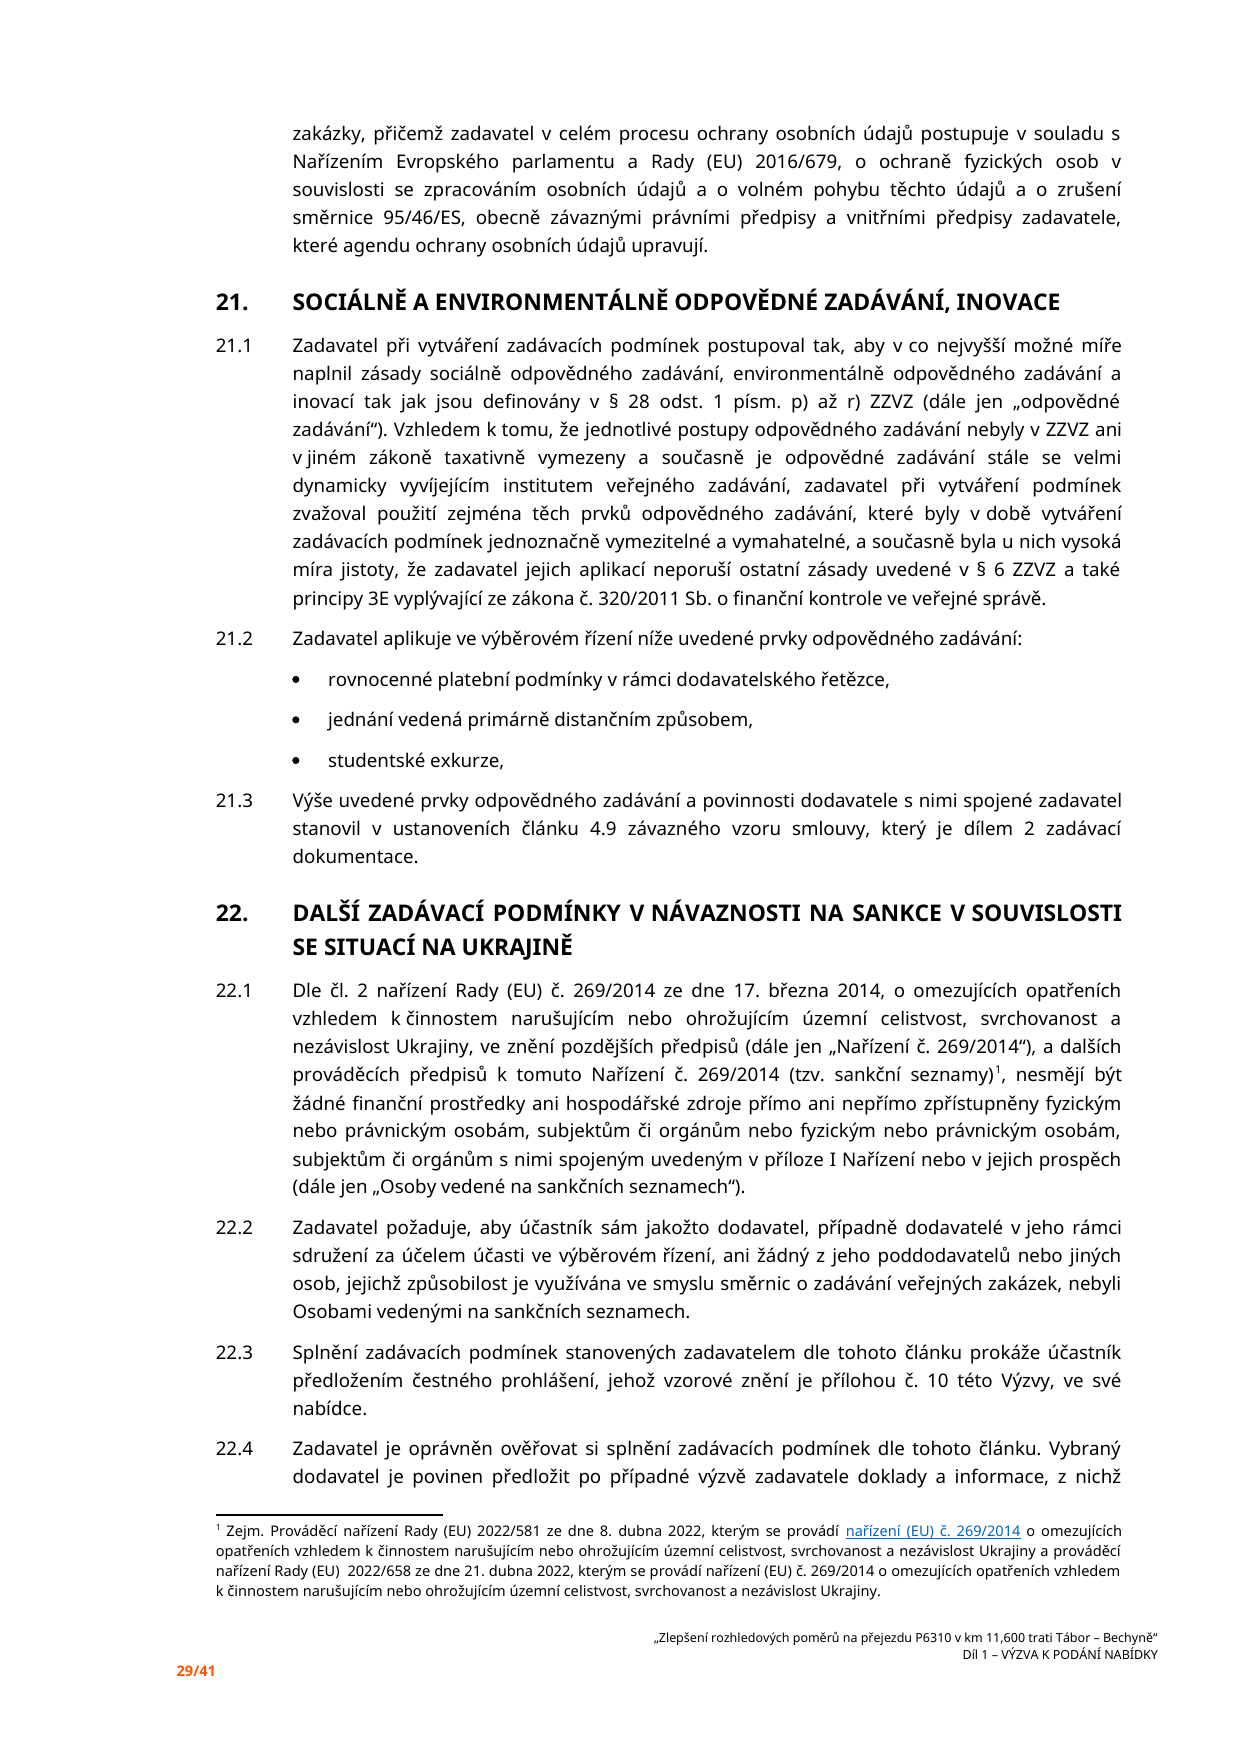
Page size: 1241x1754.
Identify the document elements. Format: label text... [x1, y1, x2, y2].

text Dle čl. 2 nařízení Rady (EU) č. 269/2014 ze dne 17. března 2014, o omezujících opatřeních vzhledem k činnostem narušujícím nebo ohrožujícím územní celistvost, svrchovanost a nezávislost Ukrajiny, ve znění pozdějších předpisů (dále jen „Nařízení č. 269/2014“), a dalších prováděcích předpisů k tomuto Nařízení č. 269/2014 (tzv. sankční seznamy), nesmějí být žádné finanční prostředky ani hospodářské zdroje přímo ani nepřímo zpřístupněny fyzickým nebo právnickým osobám, subjektům či orgánům nebo fyzickým nebo právnickým osobám, subjektům či orgánům s nimi spojeným uvedeným v příloze I Nařízení nebo v jejich prospěch (dále jen „Osoby vedené na sankčních seznamech“). [216, 978, 1122, 1199]
text Další zadávací podmínky v návaznosti na sankce v souvislosti se situací na Ukrajině [216, 896, 1122, 962]
text studentské exkurze, [292, 747, 1122, 772]
text rovnocenné platební podmínky v rámci dodavatelského řetězce, [292, 666, 1122, 691]
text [216, 121, 1122, 258]
text Splnění zadávacích podmínek stanovených zadavatelem dle tohoto článku prokáže účastník předložením čestného prohlášení, jehož vzorové znění je přílohou č. 10 této Výzvy, ve své nabídce. [216, 1339, 1122, 1421]
text Zadavatel aplikuje ve výběrovém řízení níže uvedené prvky odpovědného zadávání: [216, 625, 1122, 651]
text Zadavatel požaduje, aby účastník sám jakožto dodavatel, případně dodavatelé v jeho rámci sdružení za účelem účasti ve výběrovém řízení, ani žádný z jeho poddodavatelů nebo jiných osob, jejichž způsobilost je využívána ve smyslu směrnic o zadávání veřejných zakázek, nebyli Osobami vedenými na sankčních seznamech. [216, 1214, 1122, 1324]
text Výše uvedené prvky odpovědného zadávání a povinnosti dodavatele s nimi spojené zadavatel stanovil v ustanoveních článku 4.9 závazného vzoru smlouvy, který je dílem 2 zadávací dokumentace. [216, 787, 1122, 869]
text SOCIÁLNĚ A ENVIRONMENTÁLNĚ ODPOVĚDNÉ ZADÁVÁNÍ, INOVACE [216, 286, 1122, 317]
text jednání vedená primárně distančním způsobem, [292, 706, 1122, 732]
text Zadavatel při vytváření zadávacích podmínek postupoval tak, aby v co nejvyšší možné míře naplnil zásady sociálně odpovědného zadávání, environmentálně odpovědného zadávání a inovací tak jak jsou definovány v § 28 odst. 1 písm. p) až r) ZZVZ (dále jen „odpovědné zadávání“). Vzhledem k tomu, že jednotlivé postupy odpovědného zadávání nebyly v ZZVZ ani v jiném zákoně taxativně vymezeny a současně je odpovědné zadávání stále se velmi dynamicky vyvíjejícím institutem veřejného zadávání, zadavatel při vytváření podmínek zvažoval použití zejména těch prvků odpovědného zadávání, které byly v době vytváření zadávacích podmínek jednoznačně vymezitelné a vymahatelné, a současně byla u nich vysoká míra jistoty, že zadavatel jejich aplikací neporuší ostatní zásady uvedené v § 6 ZZVZ a také principy 3E vyplývající ze zákona č. 320/2011 Sb. o finanční kontrole ve veřejné správě. [216, 333, 1122, 610]
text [216, 1436, 1122, 1489]
